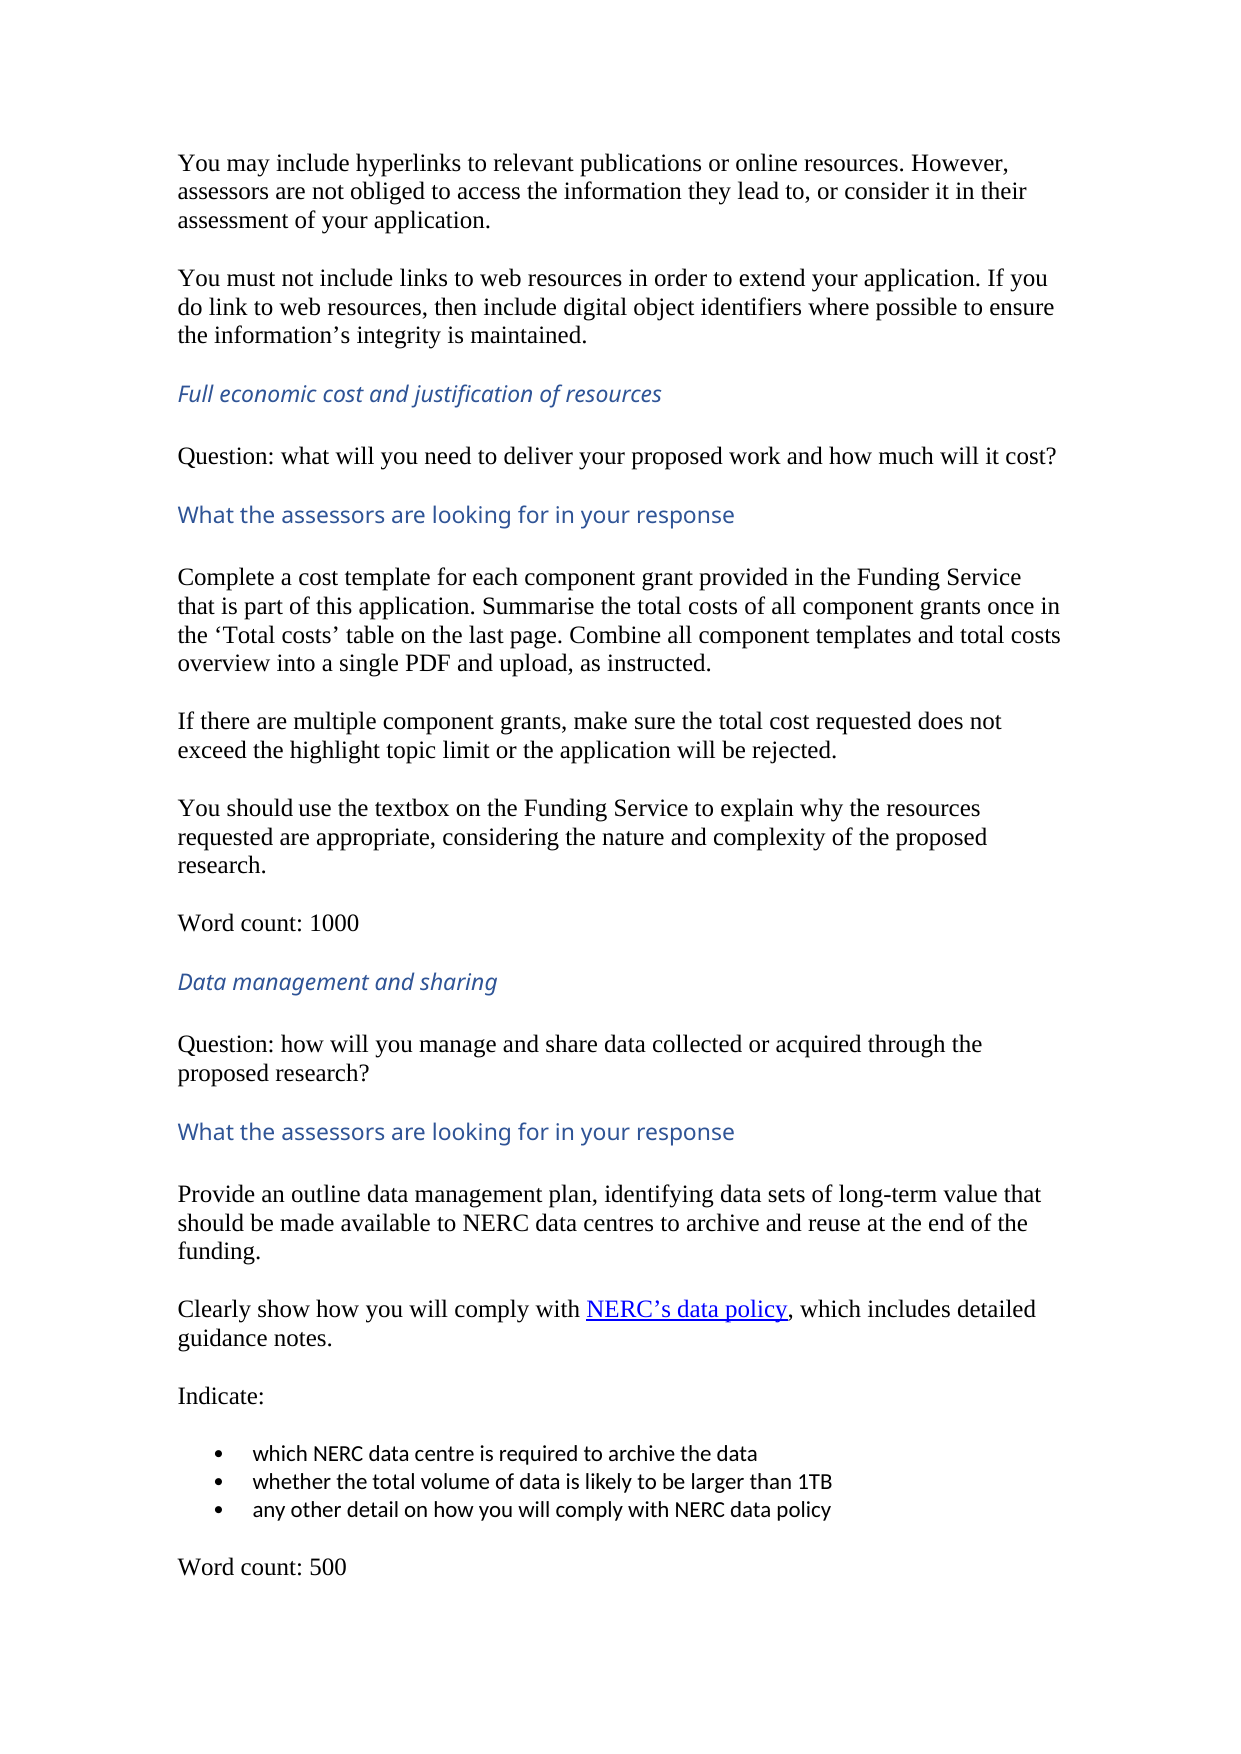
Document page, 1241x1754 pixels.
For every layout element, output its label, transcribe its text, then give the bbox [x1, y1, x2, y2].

list whether the total volume of data is likely to be larger than 1TB [215, 1467, 1063, 1495]
text Provide an outline data management plan, identifying data sets of long-term value that should be made available to NERC data centres to archive and reuse at the end of the funding. [177, 1179, 1063, 1265]
text You should use the textbox on the Funding Service to explain why the resources requested are appropriate, considering the nature and complexity of the proposed research. [177, 793, 1063, 879]
text Question: how will you manage and share data collected or acquired through the proposed research? [177, 1029, 1063, 1087]
text Indicate: [177, 1381, 1063, 1410]
text Clearly show how you will comply with NERC’s data policy, which includes detailed guidance notes. [177, 1294, 1063, 1352]
text You must not include links to web resources in order to extend your application. If you do link to web resources, then include digital object identifiers where possible to ensure the information’s integrity is maintained. [177, 263, 1063, 349]
list which NERC data centre is required to archive the data [215, 1439, 1063, 1467]
text Complete a cost template for each component grant provided in the Funding Service that is part of this application. Summarise the total costs of all component grants once in the ‘Total costs’ table on the last page. Combine all component templates and total costs overview into a single PDF and upload, as instructed. [177, 562, 1063, 677]
list any other detail on how you will comply with NERC data policy [215, 1495, 1063, 1523]
subtitle Data management and sharing [177, 966, 1063, 998]
text Word count: 500 [177, 1552, 1063, 1581]
subtitle What the assessors are looking for in your response [177, 499, 1063, 531]
text You may include hyperlinks to relevant publications or online resources. However, assessors are not obliged to access the information they lead to, or consider it in their assessment of your application. [177, 148, 1063, 234]
subtitle Full economic cost and justification of resources [177, 378, 1063, 410]
text Word count: 1000 [177, 908, 1063, 937]
text Question: what will you need to deliver your proposed work and how much will it cost? [177, 441, 1063, 470]
subtitle What the assessors are looking for in your response [177, 1116, 1063, 1147]
text If there are multiple component grants, make sure the total cost requested does not exceed the highlight topic limit or the application will be rejected. [177, 706, 1063, 764]
